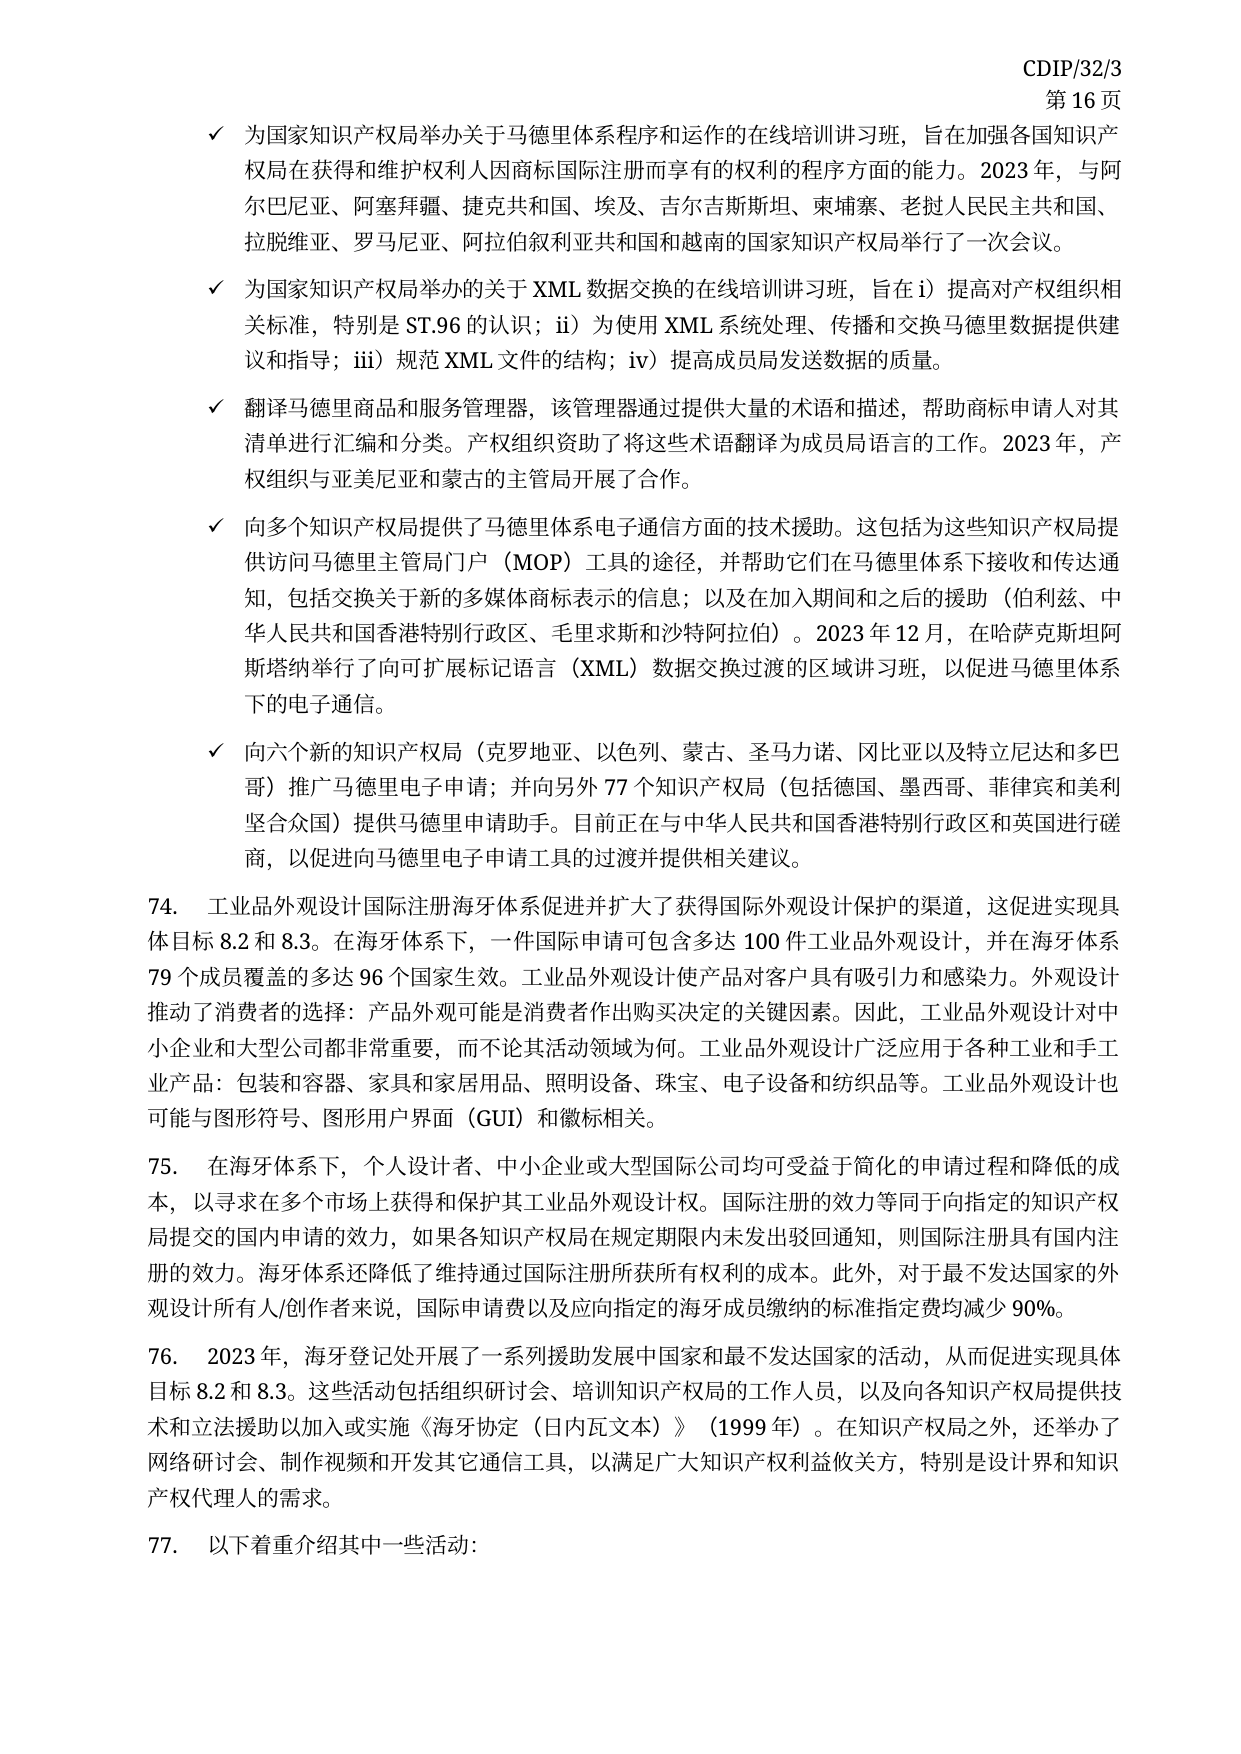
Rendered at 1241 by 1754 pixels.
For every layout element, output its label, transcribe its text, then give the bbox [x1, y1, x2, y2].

list 翻译马德里商品和服务管理器，该管理器通过提供大量的术语和描述，帮助商标申请人对其清单进行汇编和分类。产权组织资助了将这些术语翻译为成员局语言的工作。2023年，产权组织与亚美尼亚和蒙古的主管局开展了合作。 [207, 387, 1122, 494]
list 为国家知识产权局举办关于马德里体系程序和运作的在线培训讲习班，旨在加强各国知识产权局在获得和维护权利人因商标国际注册而享有的权利的程序方面的能力。2023年，与阿尔巴尼亚、阿塞拜疆、捷克共和国、埃及、吉尔吉斯斯坦、柬埔寨、老挝人民民主共和国、拉脱维亚、罗马尼亚、阿拉伯叙利亚共和国和越南的国家知识产权局举行了一次会议。 [207, 114, 1122, 256]
list 向多个知识产权局提供了马德里体系电子通信方面的技术援助。这包括为这些知识产权局提供访问马德里主管局门户（MOP）工具的途径，并帮助它们在马德里体系下接收和传达通知，包括交换关于新的多媒体商标表示的信息；以及在加入期间和之后的援助（伯利兹、中华人民共和国香港特别行政区、毛里求斯和沙特阿拉伯）。2023年12月，在哈萨克斯坦阿斯塔纳举行了向可扩展标记语言（XML）数据交换过渡的区域讲习班，以促进马德里体系下的电子通信。 [207, 506, 1122, 719]
list 以下着重介绍其中一些活动： [148, 1525, 1122, 1560]
list 在海牙体系下，个人设计者、中小企业或大型国际公司均可受益于简化的申请过程和降低的成本，以寻求在多个市场上获得和保护其工业品外观设计权。国际注册的效力等同于向指定的知识产权局提交的国内申请的效力，如果各知识产权局在规定期限内未发出驳回通知，则国际注册具有国内注册的效力。海牙体系还降低了维持通过国际注册所获所有权利的成本。此外，对于最不发达国家的外观设计所有人/创作者来说，国际申请费以及应向指定的海牙成员缴纳的标准指定费均减少90%。 [148, 1146, 1122, 1323]
list 工业品外观设计国际注册海牙体系促进并扩大了获得国际外观设计保护的渠道，这促进实现具体目标8.2和8.3。在海牙体系下，一件国际申请可包含多达100件工业品外观设计，并在海牙体系79个成员覆盖的多达96个国家生效。工业品外观设计使产品对客户具有吸引力和感染力。外观设计推动了消费者的选择：产品外观可能是消费者作出购买决定的关键因素。因此，工业品外观设计对中小企业和大型公司都非常重要，而不论其活动领域为何。工业品外观设计广泛应用于各种工业和手工业产品：包装和容器、家具和家居用品、照明设备、珠宝、电子设备和纺织品等。工业品外观设计也可能与图形符号、图形用户界面（GUI）和徽标相关。 [148, 885, 1122, 1133]
list 2023年，海牙登记处开展了一系列援助发展中国家和最不发达国家的活动，从而促进实现具体目标8.2和8.3。这些活动包括组织研讨会、培训知识产权局的工作人员，以及向各知识产权局提供技术和立法援助以加入或实施《海牙协定（日内瓦文本）》（1999年）。在知识产权局之外，还举办了网络研讨会、制作视频和开发其它通信工具，以满足广大知识产权利益攸关方，特别是设计界和知识产权代理人的需求。 [148, 1335, 1122, 1512]
list 向六个新的知识产权局（克罗地亚、以色列、蒙古、圣马力诺、冈比亚以及特立尼达和多巴哥）推广马德里电子申请；并向另外77个知识产权局（包括德国、墨西哥、菲律宾和美利坚合众国）提供马德里申请助手。目前正在与中华人民共和国香港特别行政区和英国进行磋商，以促进向马德里电子申请工具的过渡并提供相关建议。 [207, 731, 1122, 873]
list 为国家知识产权局举办的关于XML数据交换的在线培训讲习班，旨在i）提高对产权组织相关标准，特别是ST.96的认识；ii）为使用XML系统处理、传播和交换马德里数据提供建议和指导；iii）规范XML文件的结构；iv）提高成员局发送数据的质量。 [207, 269, 1122, 375]
